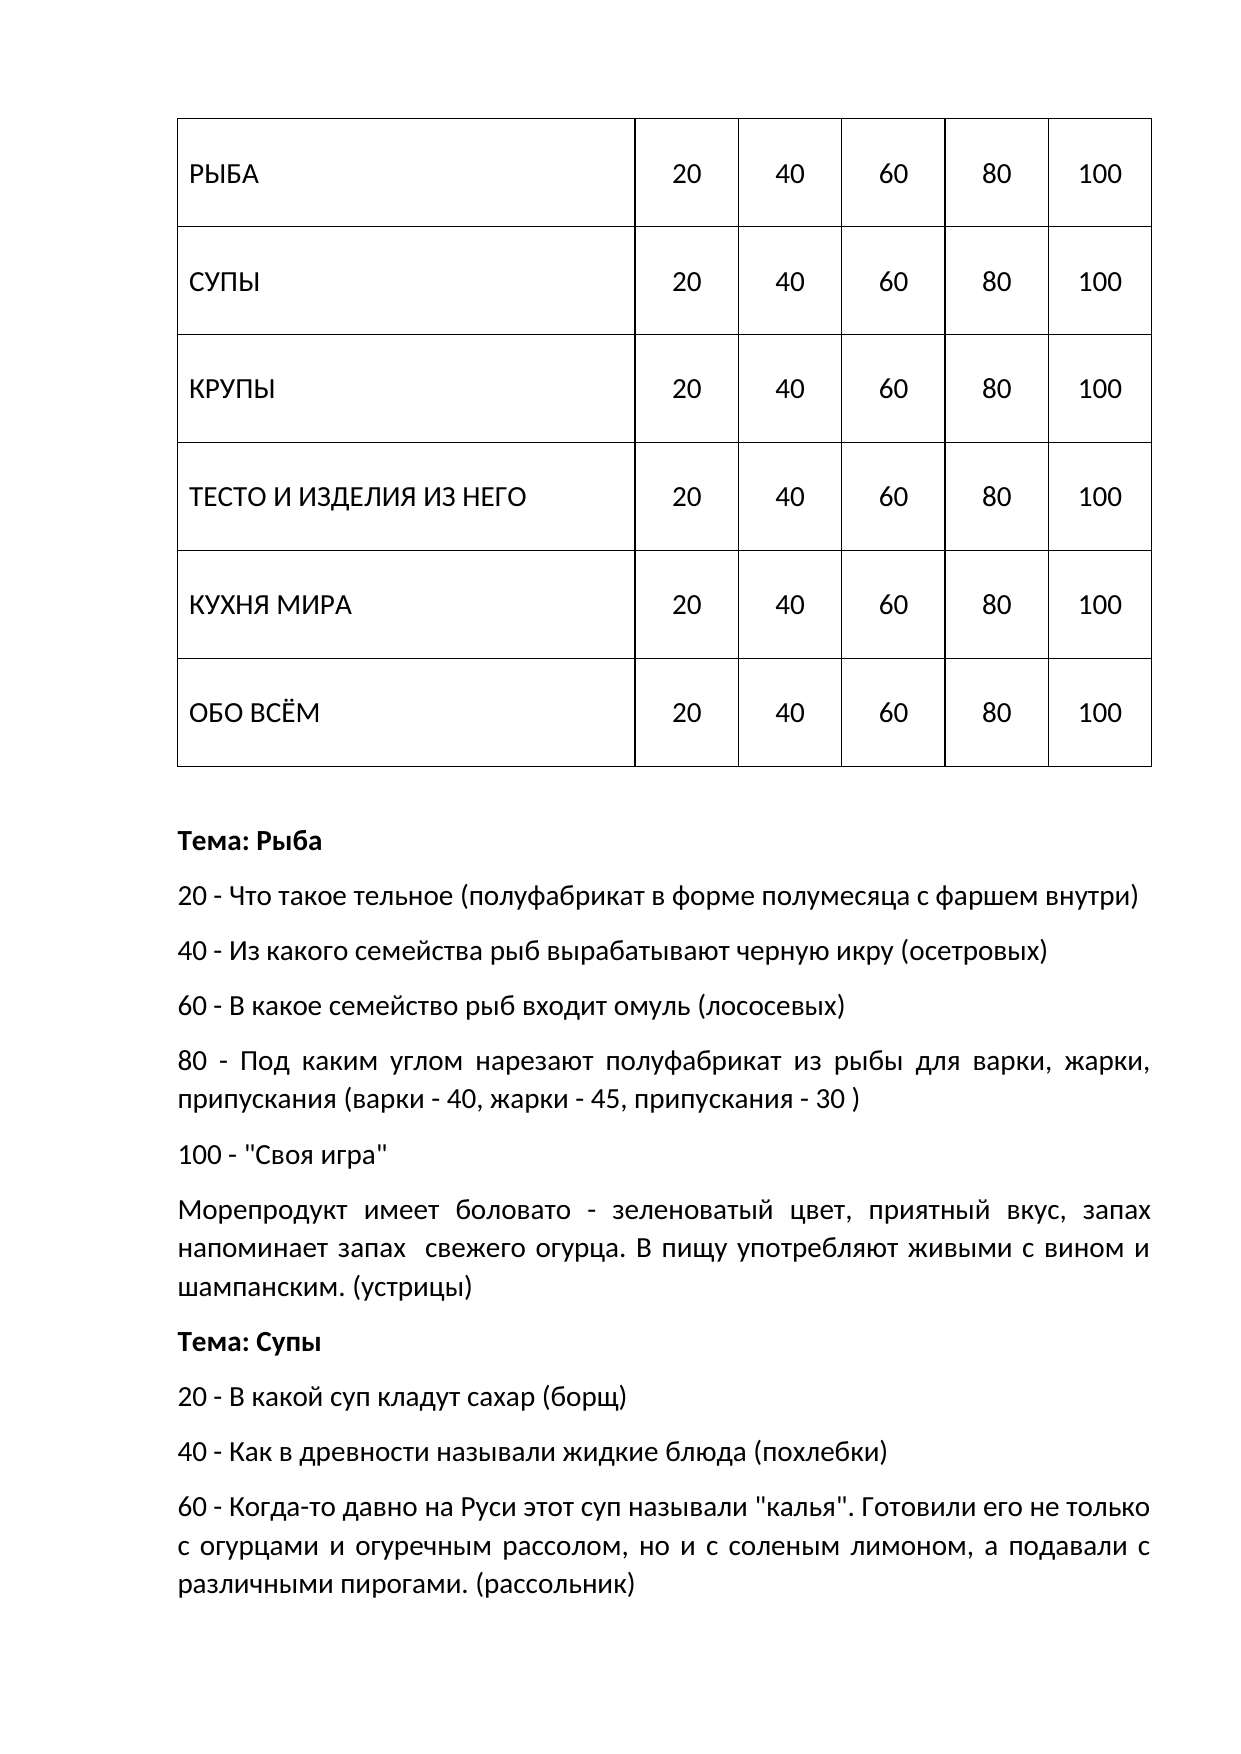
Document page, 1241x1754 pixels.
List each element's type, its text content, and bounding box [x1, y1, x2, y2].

text Тема: Рыба [177, 822, 1152, 857]
table_cell 60 [842, 659, 944, 766]
table_header РЫБА [178, 119, 634, 226]
table_cell 20 [636, 551, 738, 658]
table_cell 60 [842, 551, 944, 658]
table_cell 100 [1049, 335, 1151, 442]
table_cell СУПЫ [178, 227, 634, 334]
text 40 - Как в древности называли жидкие блюда (похлебки) [177, 1433, 1152, 1469]
table_header 20 [636, 119, 738, 226]
table_cell 20 [636, 443, 738, 550]
table_cell 100 [1049, 551, 1151, 658]
table_cell ОБО ВСЁМ [178, 659, 634, 766]
table_cell 100 [1049, 659, 1151, 766]
table_cell 60 [842, 227, 944, 334]
table_cell 60 [842, 443, 944, 550]
table_cell КУХНЯ МИРА [178, 551, 634, 658]
table_cell 80 [946, 443, 1048, 550]
table_cell 80 [946, 659, 1048, 766]
table_cell ТЕСТО И ИЗДЕЛИЯ ИЗ НЕГО [178, 443, 634, 550]
table_header 80 [946, 119, 1048, 226]
text 20 - В какой суп кладут сахар (борщ) [177, 1378, 1152, 1413]
text Морепродукт имеет боловато - зеленоватый цвет, приятный вкус, запах напоминает запах свежего огурца. В пищу употребляют живыми с вином и шампанским. (устрицы) [177, 1191, 1152, 1303]
table_header 100 [1049, 119, 1151, 226]
table_cell 80 [946, 335, 1048, 442]
table_cell 40 [739, 443, 841, 550]
table_cell 80 [946, 227, 1048, 334]
text 60 - В какое семейство рыб входит омуль (лососевых) [177, 987, 1152, 1023]
table_cell 40 [739, 227, 841, 334]
table_cell 40 [739, 551, 841, 658]
table_cell 100 [1049, 227, 1151, 334]
text 60 - Когда-то давно на Руси этот суп называли "калья". Готовили его не только с огурцами и огуречным рассолом, но и с соленым лимоном, а подавали с различными пирогами. (рассольник) [177, 1488, 1152, 1601]
table_cell 80 [946, 551, 1048, 658]
text 100 - "Своя игра" [177, 1136, 1152, 1171]
text 20 - Что такое тельное (полуфабрикат в форме полумесяца с фаршем внутри) [177, 877, 1152, 912]
table_cell 20 [636, 335, 738, 442]
table_header 60 [842, 119, 944, 226]
table_cell 40 [739, 659, 841, 766]
text 40 - Из какого семейства рыб вырабатывают черную икру (осетровых) [177, 932, 1152, 968]
table_cell 40 [739, 335, 841, 442]
text Тема: Супы [177, 1323, 1152, 1358]
table_header 40 [739, 119, 841, 226]
table_cell 60 [842, 335, 944, 442]
table_cell КРУПЫ [178, 335, 634, 442]
table_cell 20 [636, 227, 738, 334]
text 80 - Под каким углом нарезают полуфабрикат из рыбы для варки, жарки, припускания (варки - 40, жарки - 45, припускания - 30 ) [177, 1042, 1152, 1116]
table_cell 20 [636, 659, 738, 766]
table_cell 100 [1049, 443, 1151, 550]
